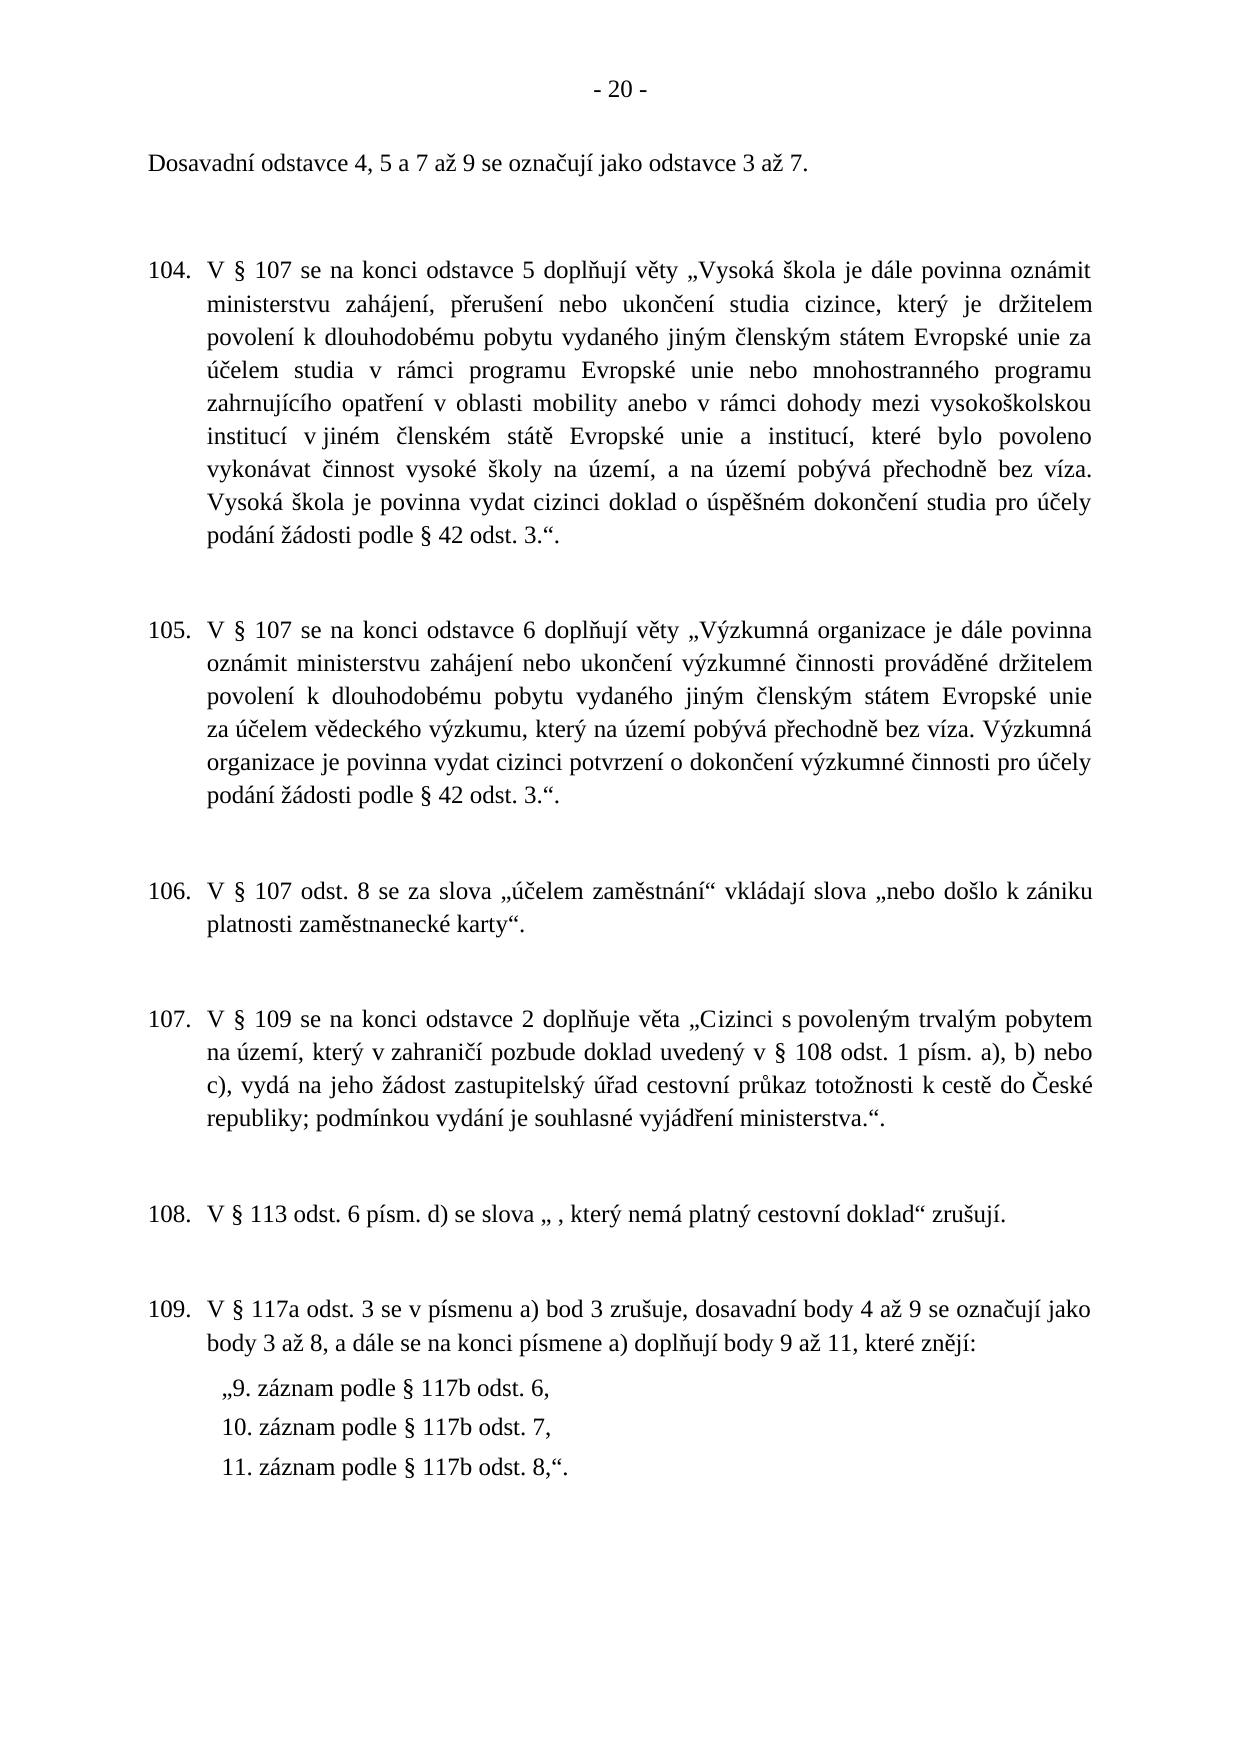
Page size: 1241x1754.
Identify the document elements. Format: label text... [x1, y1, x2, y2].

list „9. záznam podle § 117b odst. 6, [148, 1373, 1093, 1402]
text V § 107 se na konci odstavce 6 doplňují věty „Výzkumná organizace je dále povinna oznámit ministerstvu zahájení nebo ukončení výzkumné činnosti prováděné držitelem povolení k dlouhodobému pobytu vydaného jiným členským státem Evropské unie za účelem vědeckého výzkumu, který na území pobývá přechodně bez víza. Výzkumná organizace je povinna vydat cizinci potvrzení o dokončení výzkumné činnosti pro účely podání žádosti podle § 42 odst. 3.“. [148, 615, 1093, 809]
text V § 109 se na konci odstavce 2 doplňuje věta „Cizinci s povoleným trvalým pobytem na území, který v zahraničí pozbude doklad uvedený v § 108 odst. 1 písm. a), b) nebo c), vydá na jeho žádost zastupitelský úřad cestovní průkaz totožnosti k cestě do České republiky; podmínkou vydání je souhlasné vyjádření ministerstva.“. [148, 1004, 1093, 1132]
text Dosavadní odstavce 4, 5 a 7 až 9 se označují jako odstavce 3 až 7. [148, 148, 1093, 176]
text V § 117a odst. 3 se v písmenu a) bod 3 zrušuje, dosavadní body 4 až 9 se označují jako body 3 až 8, a dále se na konci písmene a) doplňují body 9 až 11, které znějí: [148, 1294, 1093, 1356]
list 10. záznam podle § 117b odst. 7, [148, 1412, 1093, 1441]
text V § 107 odst. 8 se za slova „účelem zaměstnání“ vkládají slova „nebo došlo k zániku platnosti zaměstnanecké karty“. [148, 876, 1093, 938]
text V § 107 se na konci odstavce 5 doplňují věty „Vysoká škola je dále povinna oznámit ministerstvu zahájení, přerušení nebo ukončení studia cizince, který je držitelem povolení k dlouhodobému pobytu vydaného jiným členským státem Evropské unie za účelem studia v rámci programu Evropské unie nebo mnohostranného programu zahrnujícího opatření v oblasti mobility anebo v rámci dohody mezi vysokoškolskou institucí v jiném členském státě Evropské unie a institucí, které bylo povoleno vykonávat činnost vysoké školy na území, a na území pobývá přechodně bez víza. Vysoká škola je povinna vydat cizinci doklad o úspěšném dokončení studia pro účely podání žádosti podle § 42 odst. 3.“. [148, 256, 1093, 548]
list 11. záznam podle § 117b odst. 8,“. [148, 1452, 1093, 1480]
text V § 113 odst. 6 písm. d) se slova „ , který nemá platný cestovní doklad“ zrušují. [148, 1199, 1093, 1228]
